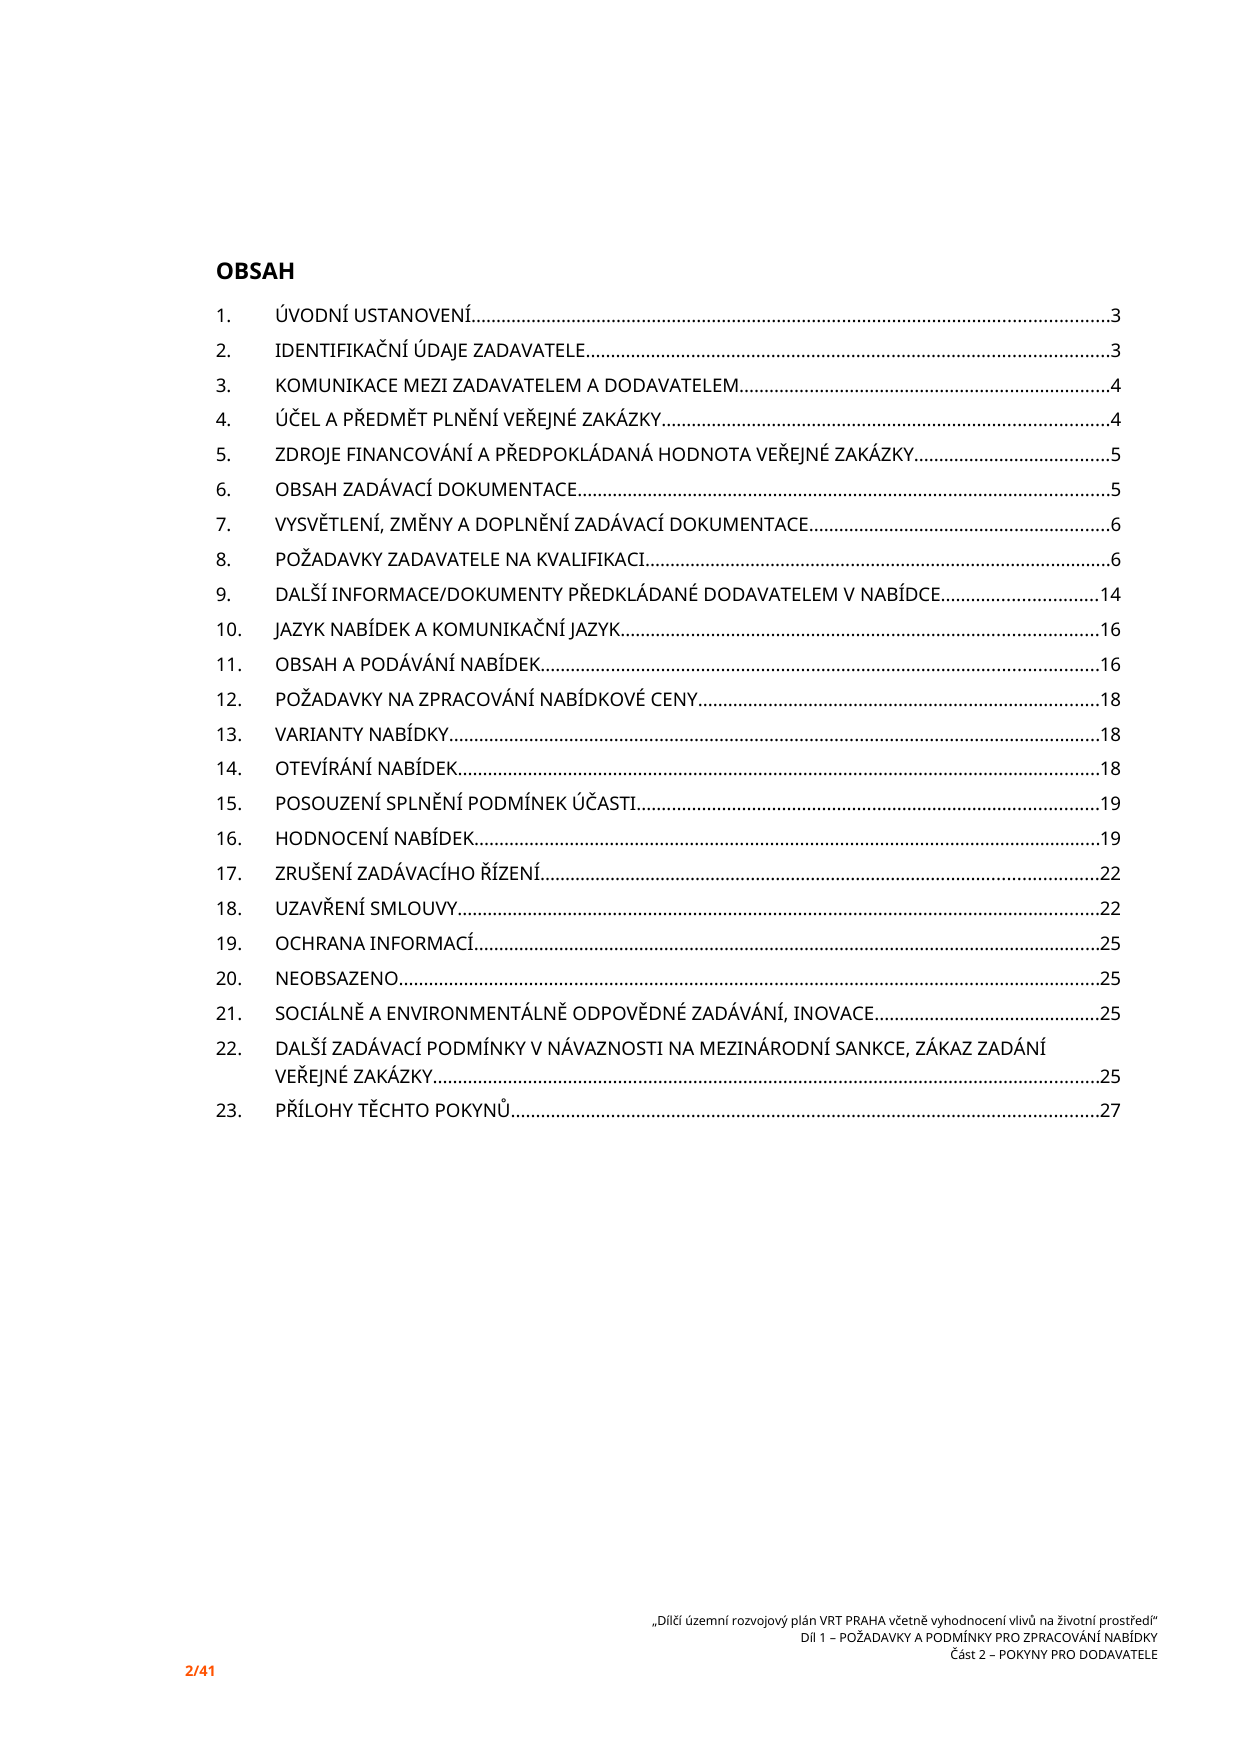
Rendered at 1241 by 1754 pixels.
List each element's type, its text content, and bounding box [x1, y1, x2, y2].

text 20. neobsazeno. 25 [216, 965, 1122, 991]
text 22. Další zadávací podmínky v návaznosti na MEZINÁRODNÍ sankce, zákaz zadání veřejné zakázky 25 [216, 1035, 1122, 1088]
text 17. ZRUŠENÍ ZADÁVACÍHO ŘÍZENÍ 22 [216, 860, 1122, 886]
text 7. VYSVĚTLENÍ, ZMĚNY a DOPLNĚNÍ ZADÁVACÍ DOKUMENTACE 6 [216, 511, 1122, 537]
text 12. POŽADAVKY NA ZPRACOVÁNÍ NABÍDKOVÉ CENY 18 [216, 686, 1122, 711]
text 9. DALŠÍ INFORMACE/DOKUMENTY PŘEDKLÁDANÉ DODAVATELEM v NABÍDCE 14 [216, 581, 1122, 607]
text Obsah [216, 255, 1122, 286]
text 1. ÚVODNÍ USTANOVENÍ 3 [216, 302, 1122, 328]
text 21. SOCIÁLNĚ A ENVIRONMENTÁLNĚ ODPOVĚDNÉ ZADÁVÁNÍ, INOVACE 25 [216, 1000, 1122, 1026]
text 10. JAZYK NABÍDEK A KOMUNIKAČNÍ JAZYK 16 [216, 616, 1122, 642]
text 23. PŘÍLOHY TĚCHTO POKYNŮ 27 [216, 1097, 1122, 1123]
text 14. OTEVÍRÁNÍ NABÍDEK 18 [216, 756, 1122, 781]
text 16. HODNOCENÍ NABÍDEK 19 [216, 826, 1122, 851]
text 8. POŽADAVKY ZADAVATELE NA KVALIFIKACI 6 [216, 546, 1122, 572]
text 6. OBSAH ZADÁVACÍ DOKUMENTACE 5 [216, 477, 1122, 502]
text 4. ÚČEL a PŘEDMĚT PLNĚNÍ VEŘEJNÉ ZAKÁZKY 4 [216, 407, 1122, 432]
text 5. ZDROJE FINANCOVÁNÍ a PŘEDPOKLÁDANÁ HODNOTA VEŘEJNÉ ZAKÁZKY 5 [216, 442, 1122, 467]
text 19. OCHRANA INFORMACÍ 25 [216, 930, 1122, 956]
text 2. IDENTIFIKAČNÍ ÚDAJE ZADAVATELE 3 [216, 337, 1122, 362]
text 11. OBSAH a PODÁVÁNÍ NABÍDEK 16 [216, 651, 1122, 677]
text 15. POSOUZENÍ SPLNĚNÍ PODMÍNEK ÚČASTI 19 [216, 791, 1122, 816]
text 18. UZAVŘENÍ SMLOUVY 22 [216, 895, 1122, 921]
text 13. VARIANTY NABÍDKY 18 [216, 721, 1122, 746]
text 3. KOMUNIKACE MEZI ZADAVATELEM a DODAVATELEM 4 [216, 372, 1122, 397]
